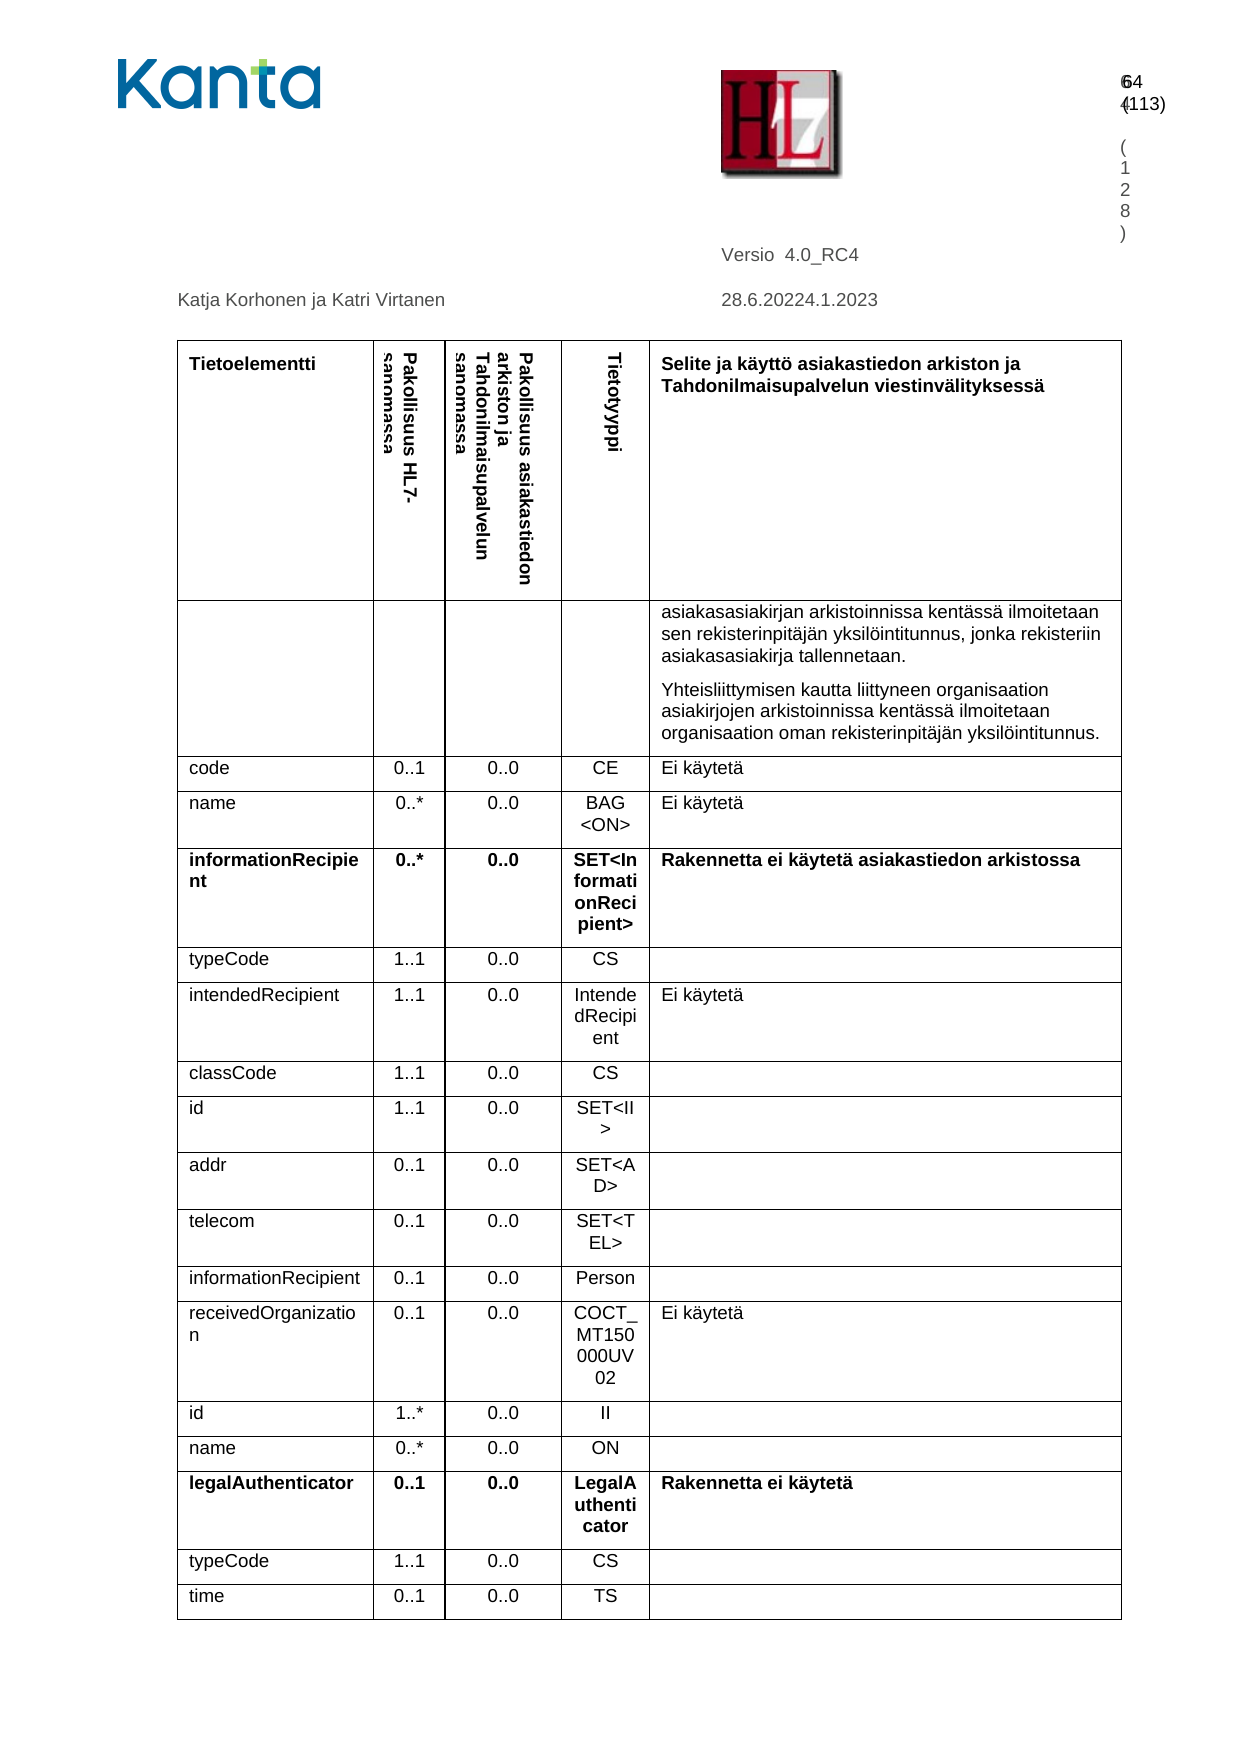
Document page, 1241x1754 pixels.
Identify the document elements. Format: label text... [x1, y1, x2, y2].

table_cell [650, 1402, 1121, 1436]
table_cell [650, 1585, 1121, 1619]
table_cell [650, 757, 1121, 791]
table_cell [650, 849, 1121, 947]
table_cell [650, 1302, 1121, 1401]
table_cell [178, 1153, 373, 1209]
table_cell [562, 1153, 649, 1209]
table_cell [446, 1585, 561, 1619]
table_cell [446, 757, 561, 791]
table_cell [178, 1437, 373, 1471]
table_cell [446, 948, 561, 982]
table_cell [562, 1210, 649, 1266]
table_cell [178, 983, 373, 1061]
table_header Tietotyyppi [562, 341, 649, 600]
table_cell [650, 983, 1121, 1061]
table_header Selite ja käyttö asiakastiedon arkiston ja Tahdonilmaisupalvelun viestinvälityksessä [650, 341, 1121, 600]
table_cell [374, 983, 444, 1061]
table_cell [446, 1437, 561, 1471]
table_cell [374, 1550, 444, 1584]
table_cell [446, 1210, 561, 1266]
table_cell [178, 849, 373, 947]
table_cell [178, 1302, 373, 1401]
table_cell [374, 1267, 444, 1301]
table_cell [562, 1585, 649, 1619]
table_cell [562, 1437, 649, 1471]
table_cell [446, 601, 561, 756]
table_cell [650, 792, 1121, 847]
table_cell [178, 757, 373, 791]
picture [118, 59, 321, 109]
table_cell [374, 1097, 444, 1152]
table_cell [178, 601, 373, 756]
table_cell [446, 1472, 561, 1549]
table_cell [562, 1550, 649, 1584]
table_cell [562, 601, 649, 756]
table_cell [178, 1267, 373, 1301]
table_header Pakollisuus asiakastiedon arkiston ja Tahdonilmaisupalvelun sanomassa [446, 341, 561, 600]
table_header Pakollisuus HL7-sanomassa [374, 341, 444, 600]
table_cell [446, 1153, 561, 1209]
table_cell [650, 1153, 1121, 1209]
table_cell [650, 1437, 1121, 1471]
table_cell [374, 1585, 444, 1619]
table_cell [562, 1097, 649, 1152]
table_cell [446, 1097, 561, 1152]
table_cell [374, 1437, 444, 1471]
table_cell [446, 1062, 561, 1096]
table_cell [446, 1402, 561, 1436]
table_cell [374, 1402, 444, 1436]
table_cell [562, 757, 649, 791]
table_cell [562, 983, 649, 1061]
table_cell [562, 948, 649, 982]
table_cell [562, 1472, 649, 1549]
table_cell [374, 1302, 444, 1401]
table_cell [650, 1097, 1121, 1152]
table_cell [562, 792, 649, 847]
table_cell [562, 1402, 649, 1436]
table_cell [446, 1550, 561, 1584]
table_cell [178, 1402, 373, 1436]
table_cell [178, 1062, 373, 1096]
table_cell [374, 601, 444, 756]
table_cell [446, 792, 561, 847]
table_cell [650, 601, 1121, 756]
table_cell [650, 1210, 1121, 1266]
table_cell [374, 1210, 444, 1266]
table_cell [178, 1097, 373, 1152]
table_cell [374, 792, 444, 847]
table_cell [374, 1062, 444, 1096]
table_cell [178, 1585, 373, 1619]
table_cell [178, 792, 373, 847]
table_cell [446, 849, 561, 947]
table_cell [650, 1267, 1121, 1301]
picture [721, 70, 844, 179]
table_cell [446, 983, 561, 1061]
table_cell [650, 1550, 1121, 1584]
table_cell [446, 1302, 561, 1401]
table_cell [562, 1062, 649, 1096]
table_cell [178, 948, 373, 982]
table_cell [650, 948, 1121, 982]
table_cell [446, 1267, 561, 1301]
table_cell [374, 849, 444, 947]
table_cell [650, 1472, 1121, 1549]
table_header Tietoelementti [178, 341, 373, 600]
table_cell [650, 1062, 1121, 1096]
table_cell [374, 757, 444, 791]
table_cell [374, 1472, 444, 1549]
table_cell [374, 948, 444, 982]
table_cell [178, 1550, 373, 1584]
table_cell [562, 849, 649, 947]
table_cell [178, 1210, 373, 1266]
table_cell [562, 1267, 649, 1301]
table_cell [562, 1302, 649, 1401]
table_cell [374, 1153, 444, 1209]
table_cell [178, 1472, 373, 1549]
